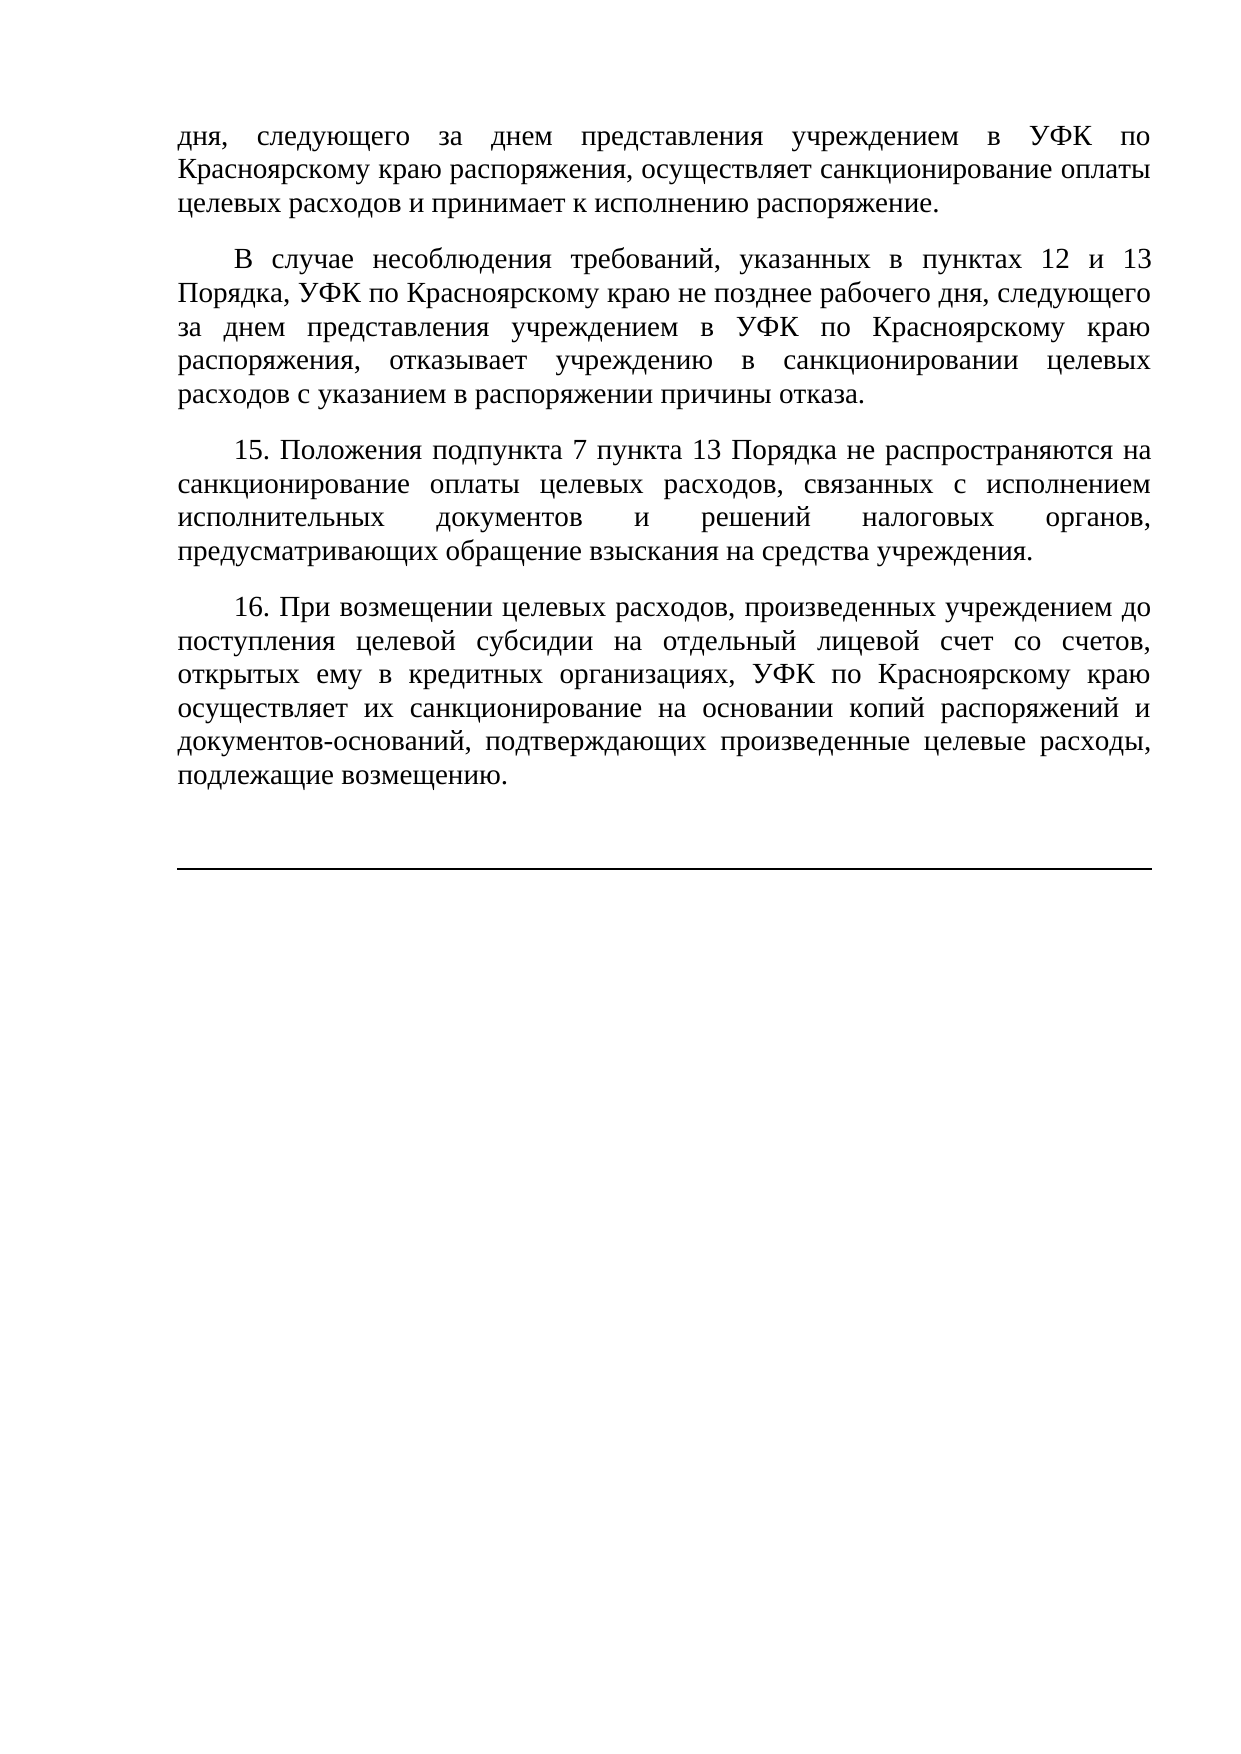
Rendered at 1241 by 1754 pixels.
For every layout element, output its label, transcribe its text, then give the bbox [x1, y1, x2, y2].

text В случае несоблюдения требований, указанных в пунктах 12 и 13 Порядка, УФК по Красноярскому краю не позднее рабочего дня, следующего за днем представления учреждением в УФК по Красноярскому краю распоряжения, отказывает учреждению в санкционировании целевых расходов с указанием в распоряжении причины отказа. [177, 242, 1152, 409]
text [177, 118, 1152, 219]
text 15. Положения подпункта 7 пункта 13 Порядка не распространяются на санкционирование оплаты целевых расходов, связанных с исполнением исполнительных документов и решений налоговых органов, предусматривающих обращение взыскания на средства учреждения. [177, 432, 1152, 566]
text 16. При возмещении целевых расходов, произведенных учреждением до поступления целевой субсидии на отдельный лицевой счет со счетов, открытых ему в кредитных организациях, УФК по Красноярскому краю осуществляет их санкционирование на основании копий распоряжений и документов-оснований, подтверждающих произведенные целевые расходы, подлежащие возмещению. [177, 589, 1152, 791]
